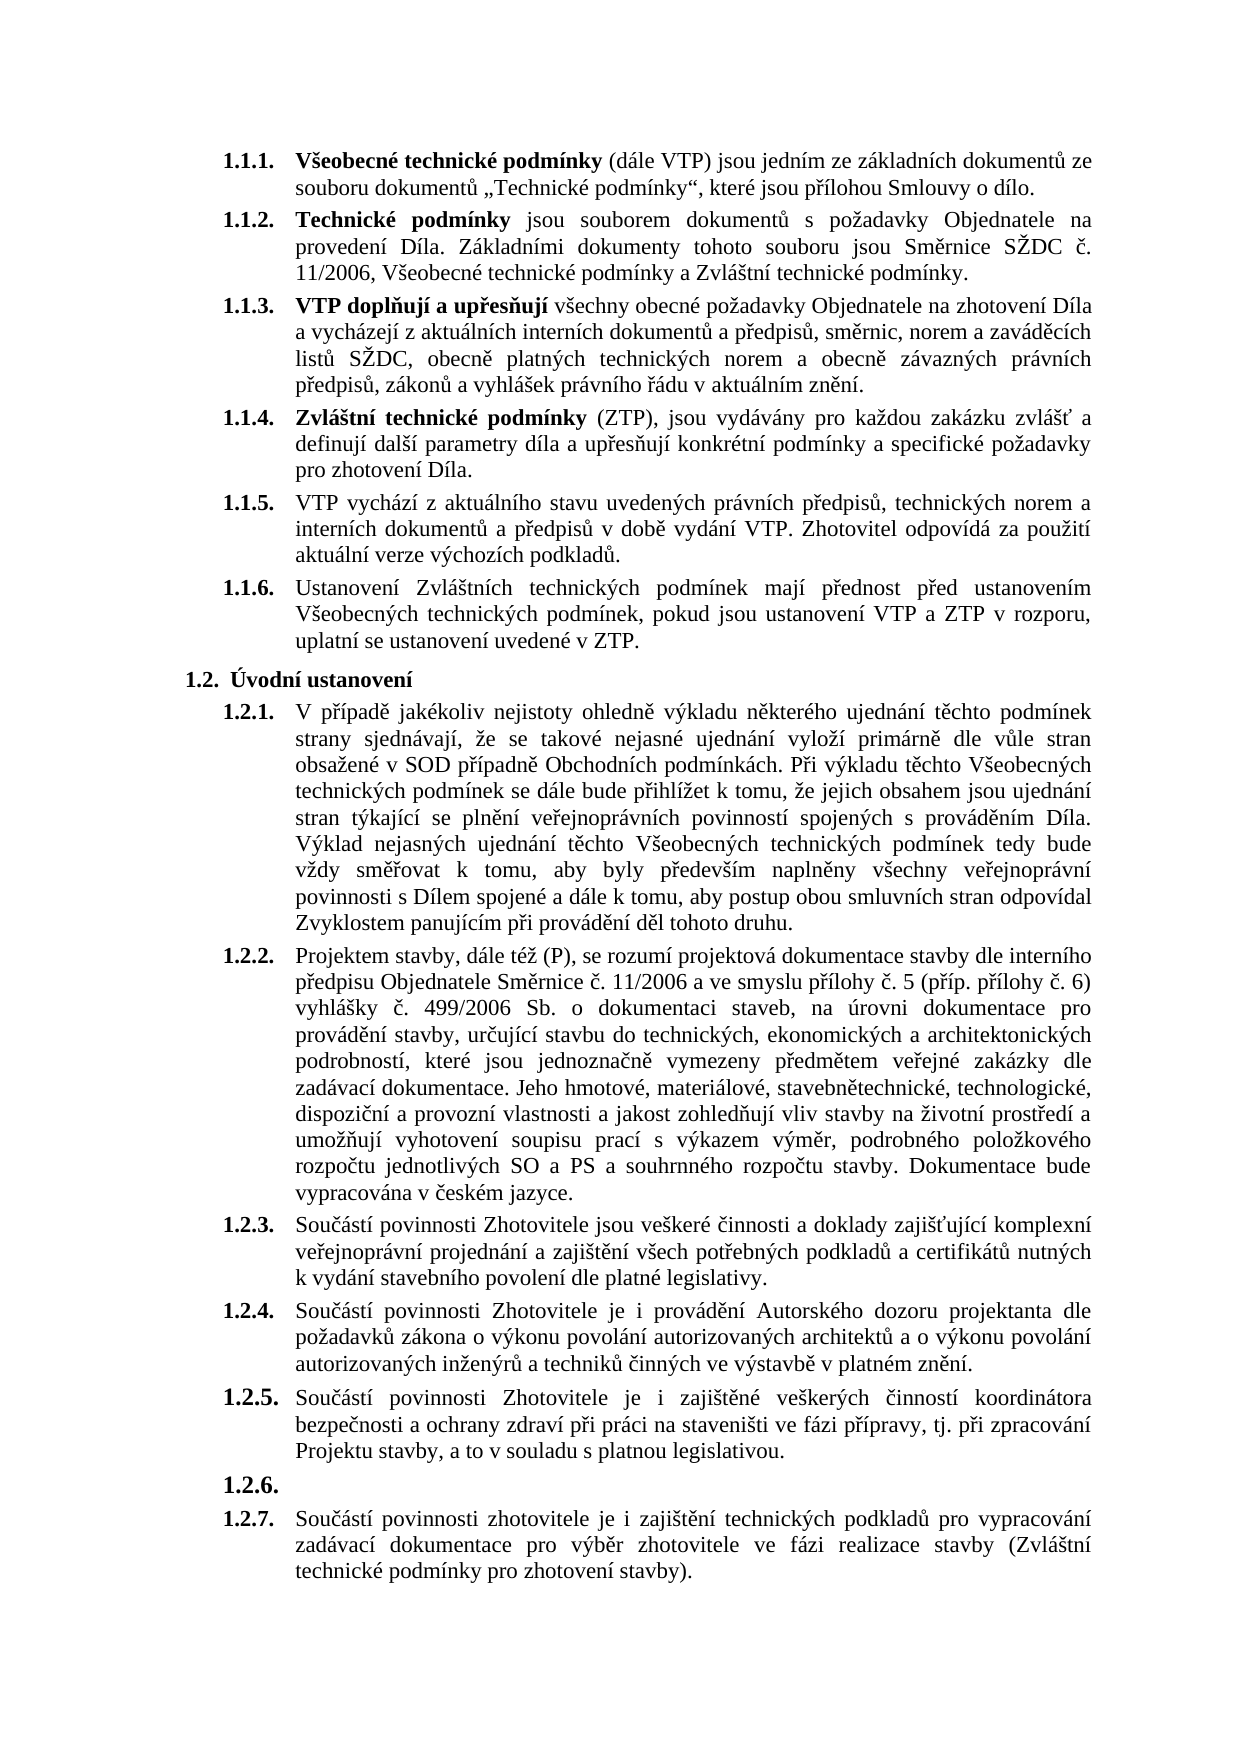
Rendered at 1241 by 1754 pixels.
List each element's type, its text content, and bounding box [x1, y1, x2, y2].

list Ustanovení Zvláštních technických podmínek mají přednost před ustanovením Všeobecných technických podmínek, pokud jsou ustanovení VTP a ZTP v rozporu, uplatní se ustanovení uvedené v ZTP. [223, 574, 1093, 653]
list VTP doplňují a upřesňují všechny obecné požadavky Objednatele na zhotovení Díla a vycházejí z aktuálních interních dokumentů a předpisů, směrnic, norem a zaváděcích listů SŽDC, obecně platných technických norem a obecně závazných právních předpisů, zákonů a vyhlášek právního řádu v aktuálním znění. [223, 292, 1093, 397]
list Součástí povinnosti Zhotovitele je i provádění Autorského dozoru projektanta dle požadavků zákona o výkonu povolání autorizovaných architektů a o výkonu povolání autorizovaných inženýrů a techniků činných ve výstavbě v platném znění. [223, 1297, 1093, 1376]
list Součástí povinnosti Zhotovitele jsou veškeré činnosti a doklady zajišťující komplexní veřejnoprávní projednání a zajištění všech potřebných podkladů a certifikátů nutných k vydání stavebního povolení dle platné legislativy. [223, 1212, 1093, 1291]
list Součástí povinnosti Zhotovitele je i zajištěné veškerých činností koordinátora bezpečnosti a ochrany zdraví při práci na staveništi ve fázi přípravy, tj. při zpracování Projektu stavby, a to v souladu s platnou legislativou. [223, 1382, 1093, 1464]
list Technické podmínky jsou souborem dokumentů s požadavky Objednatele na provedení Díla. Základními dokumenty tohoto souboru jsou Směrnice SŽDC č. 11/2006, Všeobecné technické podmínky a Zvláštní technické podmínky. [223, 207, 1093, 286]
list V případě jakékoliv nejistoty ohledně výkladu některého ujednání těchto podmínek strany sjednávají, že se takové nejasné ujednání vyloží primárně dle vůle stran obsažené v SOD případně Obchodních podmínkách. Při výkladu těchto Všeobecných technických podmínek se dále bude přihlížet k tomu, že jejich obsahem jsou ujednání stran týkající se plnění veřejnoprávních povinností spojených s prováděním Díla. Výklad nejasných ujednání těchto Všeobecných technických podmínek tedy bude vždy směřovat k tomu, aby byly především naplněny všechny veřejnoprávní povinnosti s Dílem spojené a dále k tomu, aby postup obou smluvních stran odpovídal Zvyklostem panujícím při provádění děl tohoto druhu. [223, 698, 1093, 936]
list Zvláštní technické podmínky (ZTP), jsou vydávány pro každou zakázku zvlášť a definují další parametry díla a upřesňují konkrétní podmínky a specifické požadavky pro zhotovení Díla. [223, 403, 1093, 483]
list Úvodní ustanovení [185, 666, 1093, 692]
list Všeobecné technické podmínky (dále VTP) jsou jedním ze základních dokumentů ze souboru dokumentů „Technické podmínky“, které jsou přílohou Smlouvy o dílo. [223, 148, 1093, 200]
list VTP vychází z aktuálního stavu uvedených právních předpisů, technických norem a interních dokumentů a předpisů v době vydání VTP. Zhotovitel odpovídá za použití aktuální verze výchozích podkladů. [223, 489, 1093, 568]
list Součástí povinnosti zhotovitele je i zajištění technických podkladů pro vypracování zadávací dokumentace pro výběr zhotovitele ve fázi realizace stavby (Zvláštní technické podmínky pro zhotovení stavby). [223, 1505, 1093, 1584]
list Projektem stavby, dále též (P), se rozumí projektová dokumentace stavby dle interního předpisu Objednatele Směrnice č. 11/2006 a ve smyslu přílohy č. 5 (příp. přílohy č. 6) vyhlášky č. 499/2006 Sb. o dokumentaci staveb, na úrovni dokumentace pro provádění stavby, určující stavbu do technických, ekonomických a architektonických podrobností, které jsou jednoznačně vymezeny předmětem veřejné zakázky dle zadávací dokumentace. Jeho hmotové, materiálové, stavebnětechnické, technologické, dispoziční a provozní vlastnosti a jakost zohledňují vliv stavby na životní prostředí a umožňují vyhotovení soupisu prací s výkazem výměr, podrobného položkového rozpočtu jednotlivých SO a PS a souhrnného rozpočtu stavby. Dokumentace bude vypracována v českém jazyce. [223, 942, 1093, 1205]
